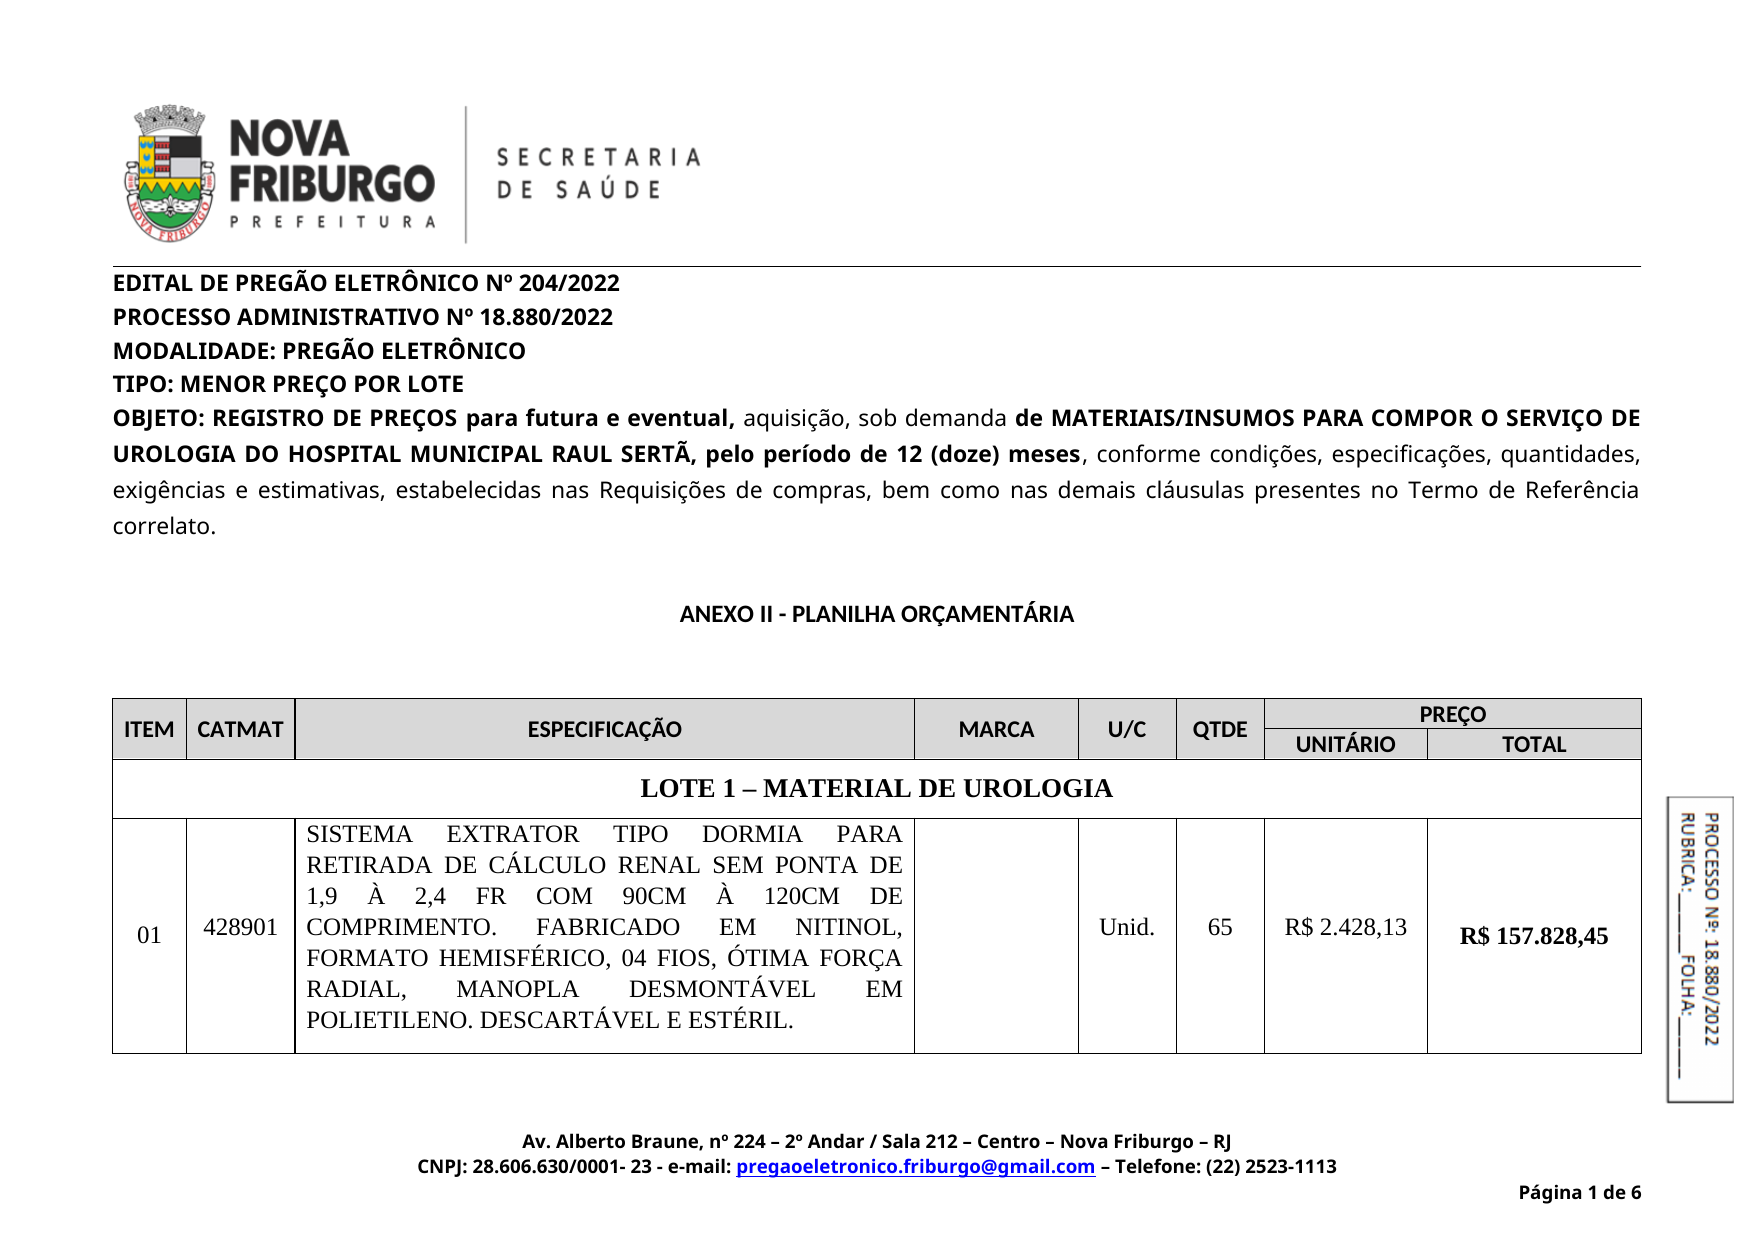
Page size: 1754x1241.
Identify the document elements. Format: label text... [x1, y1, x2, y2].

table_cell Unid. [1079, 819, 1176, 1052]
table_cell R$ 157.828,45 [1428, 819, 1641, 1052]
text ANEXO II - PLANILHA ORÇAMENTÁRIA [112, 599, 1641, 629]
text MODALIDADE: PREGÃO ELETRÔNICO [112, 334, 1641, 366]
table_cell 65 [1177, 819, 1264, 1052]
table_header CATMAT [187, 699, 294, 758]
table_cell [915, 819, 1078, 1052]
text TIPO: MENOR PREÇO POR LOTE [112, 368, 1641, 399]
table_header MARCA [915, 699, 1078, 758]
table_cell 428901 [187, 819, 294, 1052]
table_cell R$ 2.428,13 [1265, 819, 1427, 1052]
text EDITAL DE PREGÃO ELETRÔNICO Nº 204/2022 [112, 267, 1641, 298]
picture [112, 92, 717, 259]
picture [1665, 797, 1733, 1105]
table_cell TOTAL [1428, 729, 1641, 758]
table_header QTDE [1177, 699, 1264, 758]
text PROCESSO ADMINISTRATIVO Nº 18.880/2022 [112, 301, 1641, 332]
table_header ITEM [113, 699, 186, 758]
table_header U/C [1079, 699, 1176, 758]
table_cell SISTEMA EXTRATOR TIPO DORMIA PARA RETIRADA DE CÁLCULO RENAL SEM PONTA DE 1,9 À 2,4 FR COM 90CM À 120CM DE COMPRIMENTO. FABRICADO EM NITINOL, FORMATO HEMISFÉRICO, 04 FIOS, ÓTIMA FORÇA RADIAL, MANOPLA DESMONTÁVEL EM POLIETILENO. DESCARTÁVEL E ESTÉRIL. [296, 819, 914, 1052]
table_cell UNITÁRIO [1265, 729, 1427, 758]
text OBJETO: REGISTRO DE PREÇOS para futura e eventual, aquisição, sob demanda de MATERIAIS/INSUMOS PARA COMPOR O SERVIÇO DE UROLOGIA DO HOSPITAL MUNICIPAL RAUL SERTÃ, pelo período de 12 (doze) meses, conforme condições, especificações, quantidades, exigências e estimativas, estabelecidas nas Requisições de compras, bem como nas demais cláusulas presentes no Termo de Referência correlato. [112, 402, 1641, 541]
table_cell LOTE 1 – MATERIAL DE UROLOGIA [113, 760, 1641, 817]
table_header PREÇO [1265, 699, 1641, 728]
table_header ESPECIFICAÇÃO [296, 699, 914, 758]
table_cell 01 [113, 819, 186, 1052]
